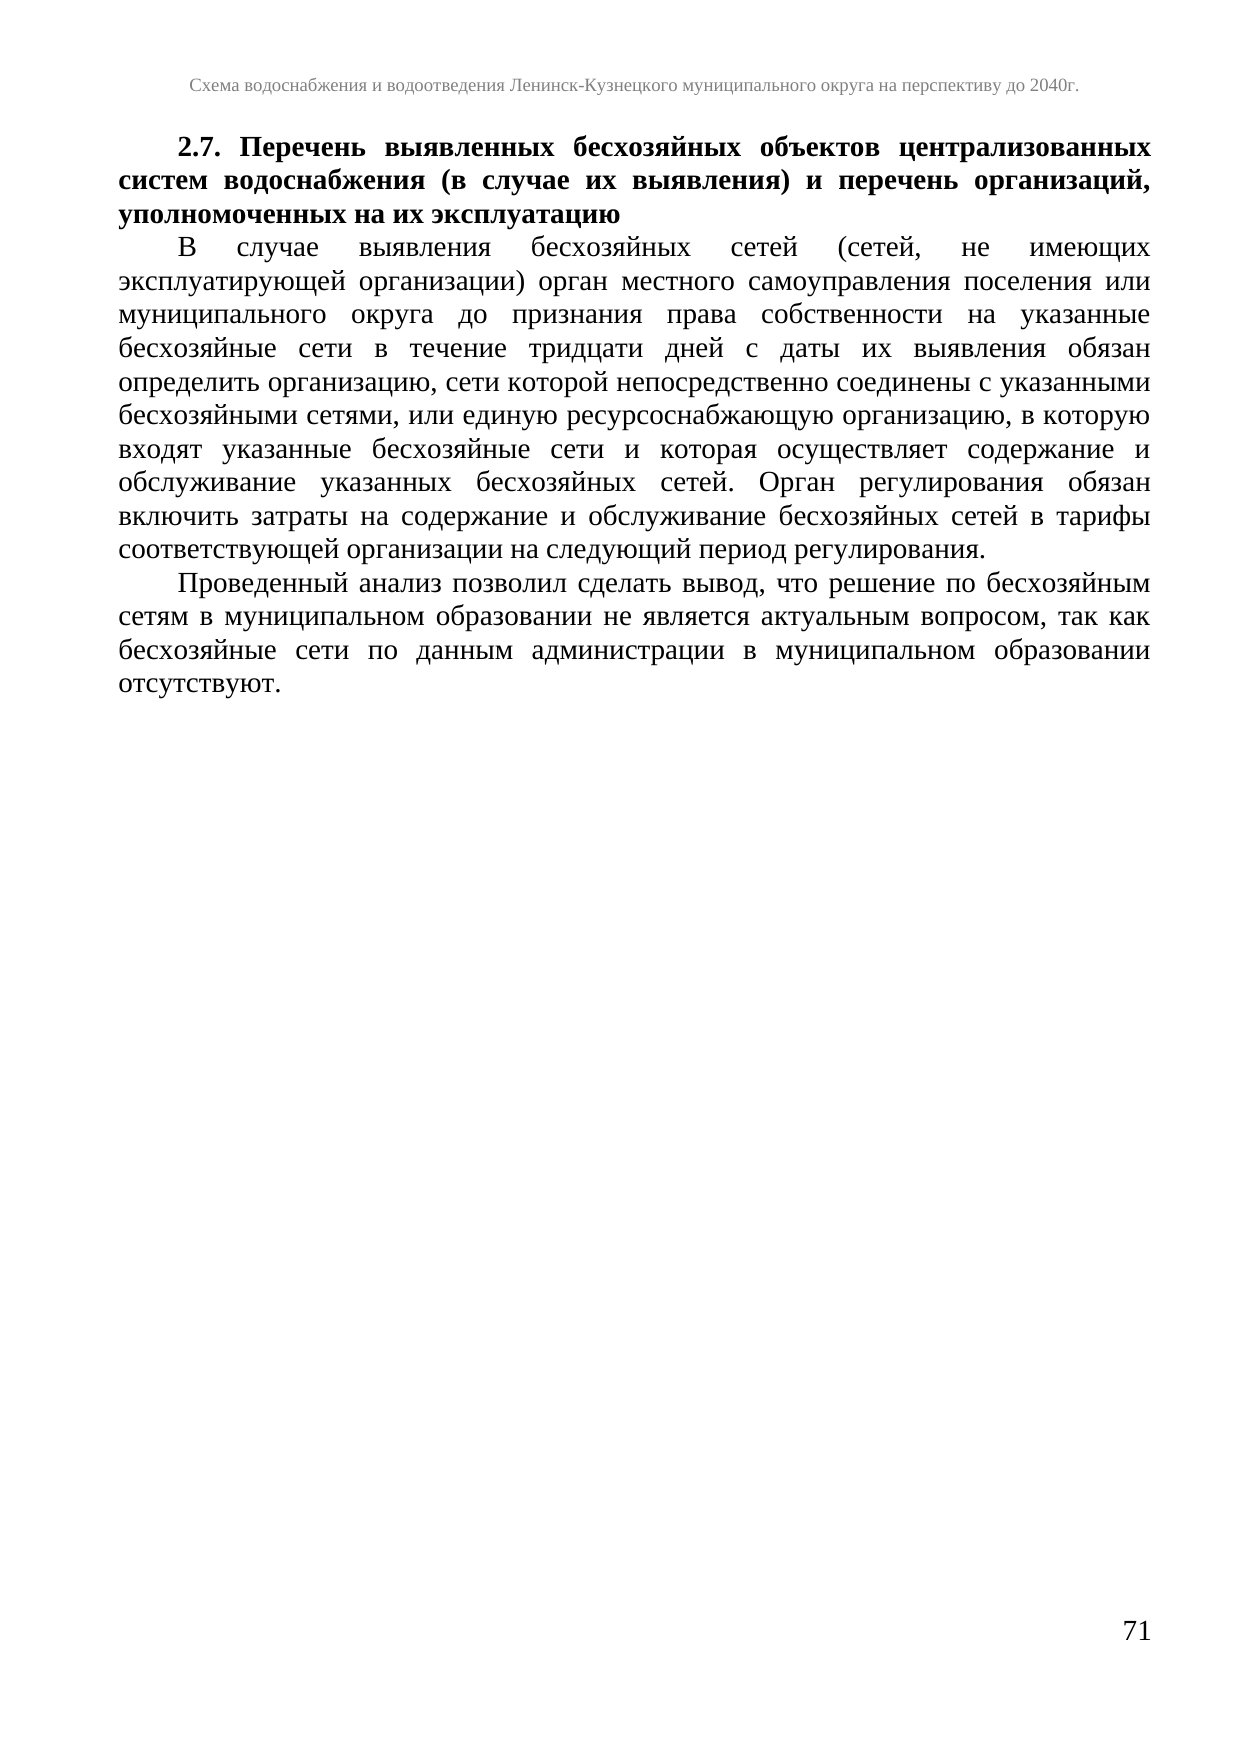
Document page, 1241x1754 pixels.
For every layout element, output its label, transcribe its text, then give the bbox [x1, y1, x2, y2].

text В случае выявления бесхозяйных сетей (сетей, не имеющих эксплуатирующей организации) орган местного самоуправления поселения или муниципального округа до признания права собственности на указанные бесхозяйные сети в течение тридцати дней с даты их выявления обязан определить организацию, сети которой непосредственно соединены с указанными бесхозяйными сетями, или единую ресурсоснабжающую организацию, в которую входят указанные бесхозяйные сети и которая осуществляет содержание и обслуживание указанных бесхозяйных сетей. Орган регулирования обязан включить затраты на содержание и обслуживание бесхозяйных сетей в тарифы соответствующей организации на следующий период регулирования. [118, 229, 1152, 565]
subtitle 2.7. Перечень выявленных бесхозяйных объектов централизованных систем водоснабжения (в случае их выявления) и перечень организаций, уполномоченных на их эксплуатацию [118, 129, 1152, 229]
text Проведенный анализ позволил сделать вывод, что решение по бесхозяйным сетям в муниципальном образовании не является актуальным вопросом, так как бесхозяйные сети по данным администрации в муниципальном образовании отсутствуют. [118, 565, 1152, 699]
